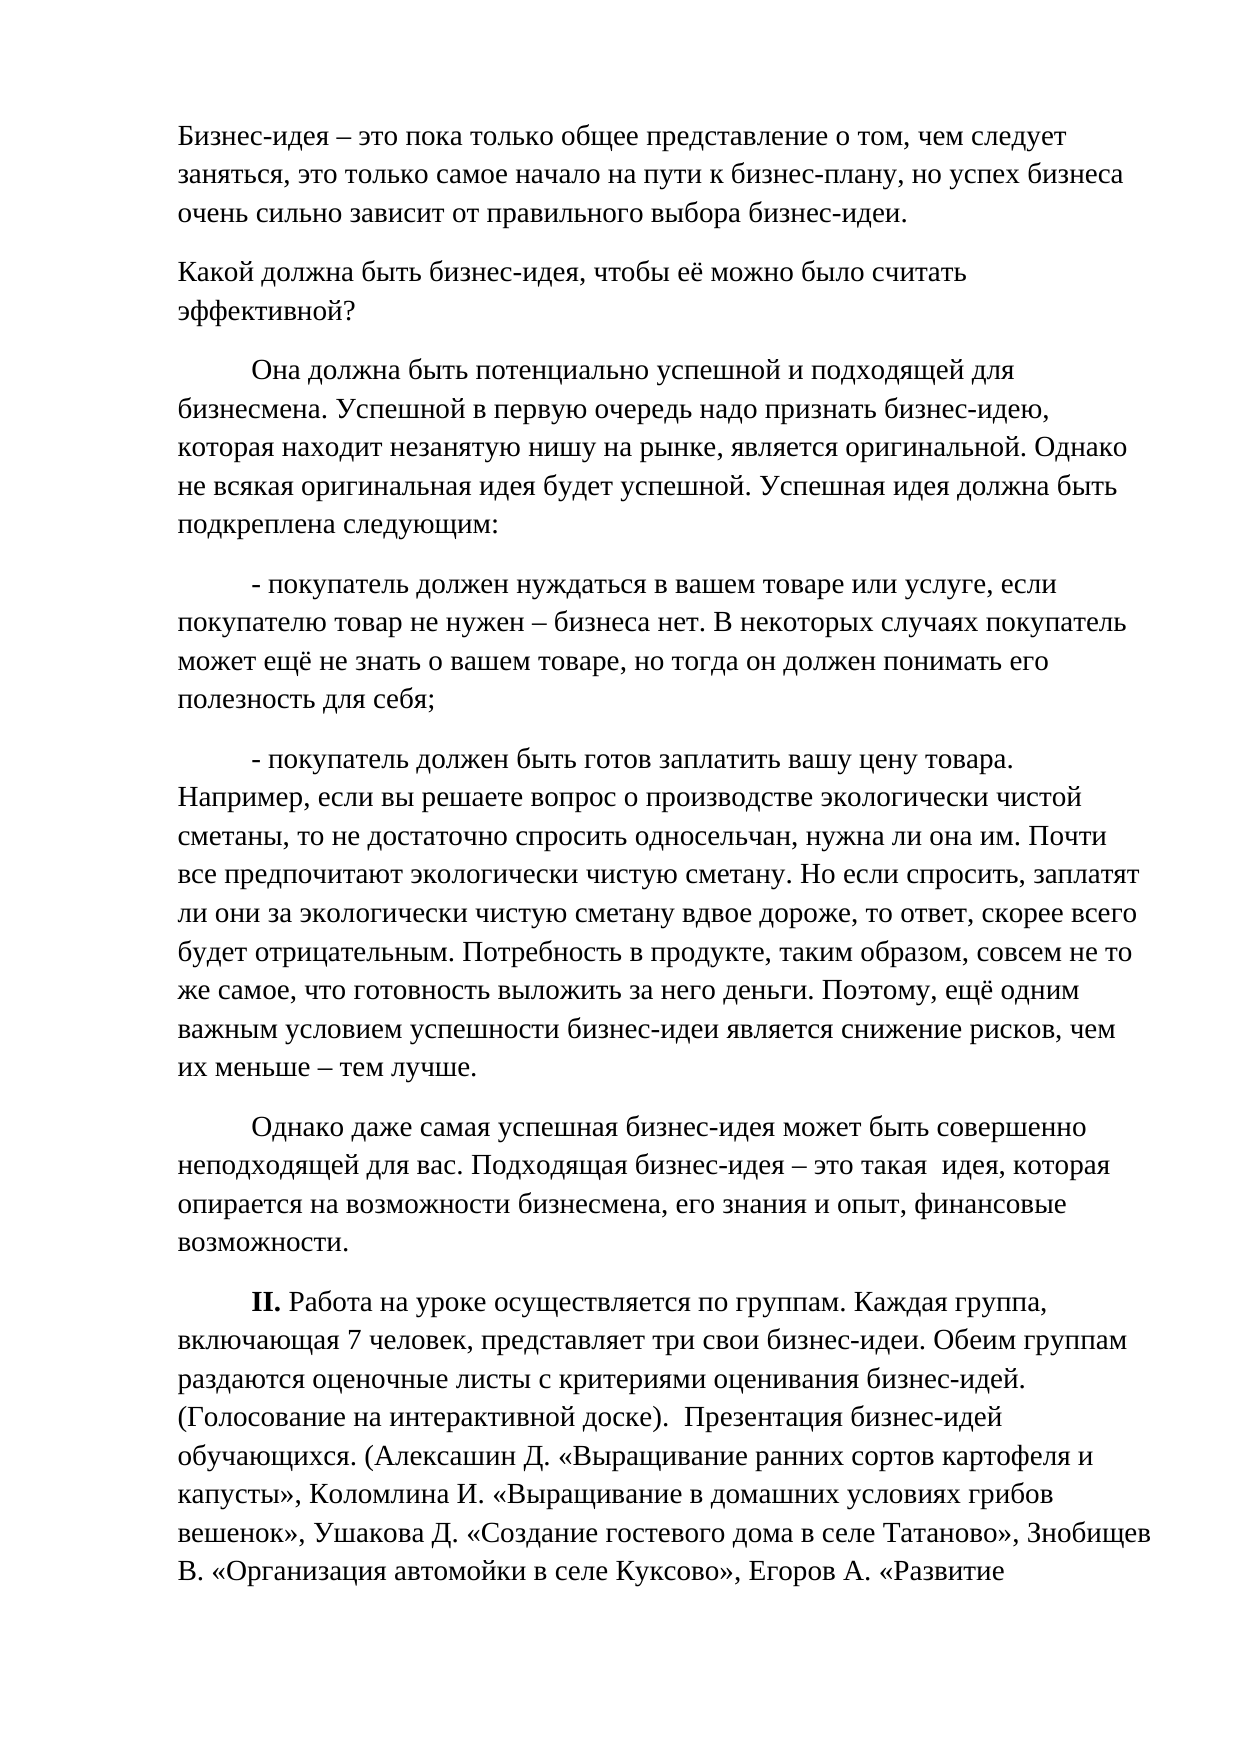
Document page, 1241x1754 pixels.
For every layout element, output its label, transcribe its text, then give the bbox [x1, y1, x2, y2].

text - покупатель должен быть готов заплатить вашу цену товара. Например, если вы решаете вопрос о производстве экологически чистой сметаны, то не достаточно спросить односельчан, нужна ли она им. Почти все предпочитают экологически чистую сметану. Но если спросить, заплатят ли они за экологически чистую сметану вдвое дороже, то ответ, скорее всего будет отрицательным. Потребность в продукте, таким образом, совсем не то же самое, что готовность выложить за него деньги. Поэтому, ещё одним важным условием успешности бизнес-идеи является снижение рисков, чем их меньше – тем лучше. [177, 741, 1152, 1083]
text - покупатель должен нуждаться в вашем товаре или услуге, если покупателю товар не нужен – бизнеса нет. В некоторых случаях покупатель может ещё не знать о вашем товаре, но тогда он должен понимать его полезность для себя; [177, 566, 1152, 715]
text Однако даже самая успешная бизнес-идея может быть совершенно неподходящей для вас. Подходящая бизнес-идея – это такая идея, которая опирается на возможности бизнесмена, его знания и опыт, финансовые возможности. [177, 1109, 1152, 1258]
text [177, 1284, 1152, 1587]
text Какой должна быть бизнес-идея, чтобы её можно было считать эффективной? [177, 254, 1152, 327]
text Она должна быть потенциально успешной и подходящей для бизнесмена. Успешной в первую очередь надо признать бизнес-идею, которая находит незанятую нишу на рынке, является оригинальной. Однако не всякая оригинальная идея будет успешной. Успешная идея должна быть подкреплена следующим: [177, 352, 1152, 540]
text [177, 118, 1152, 229]
